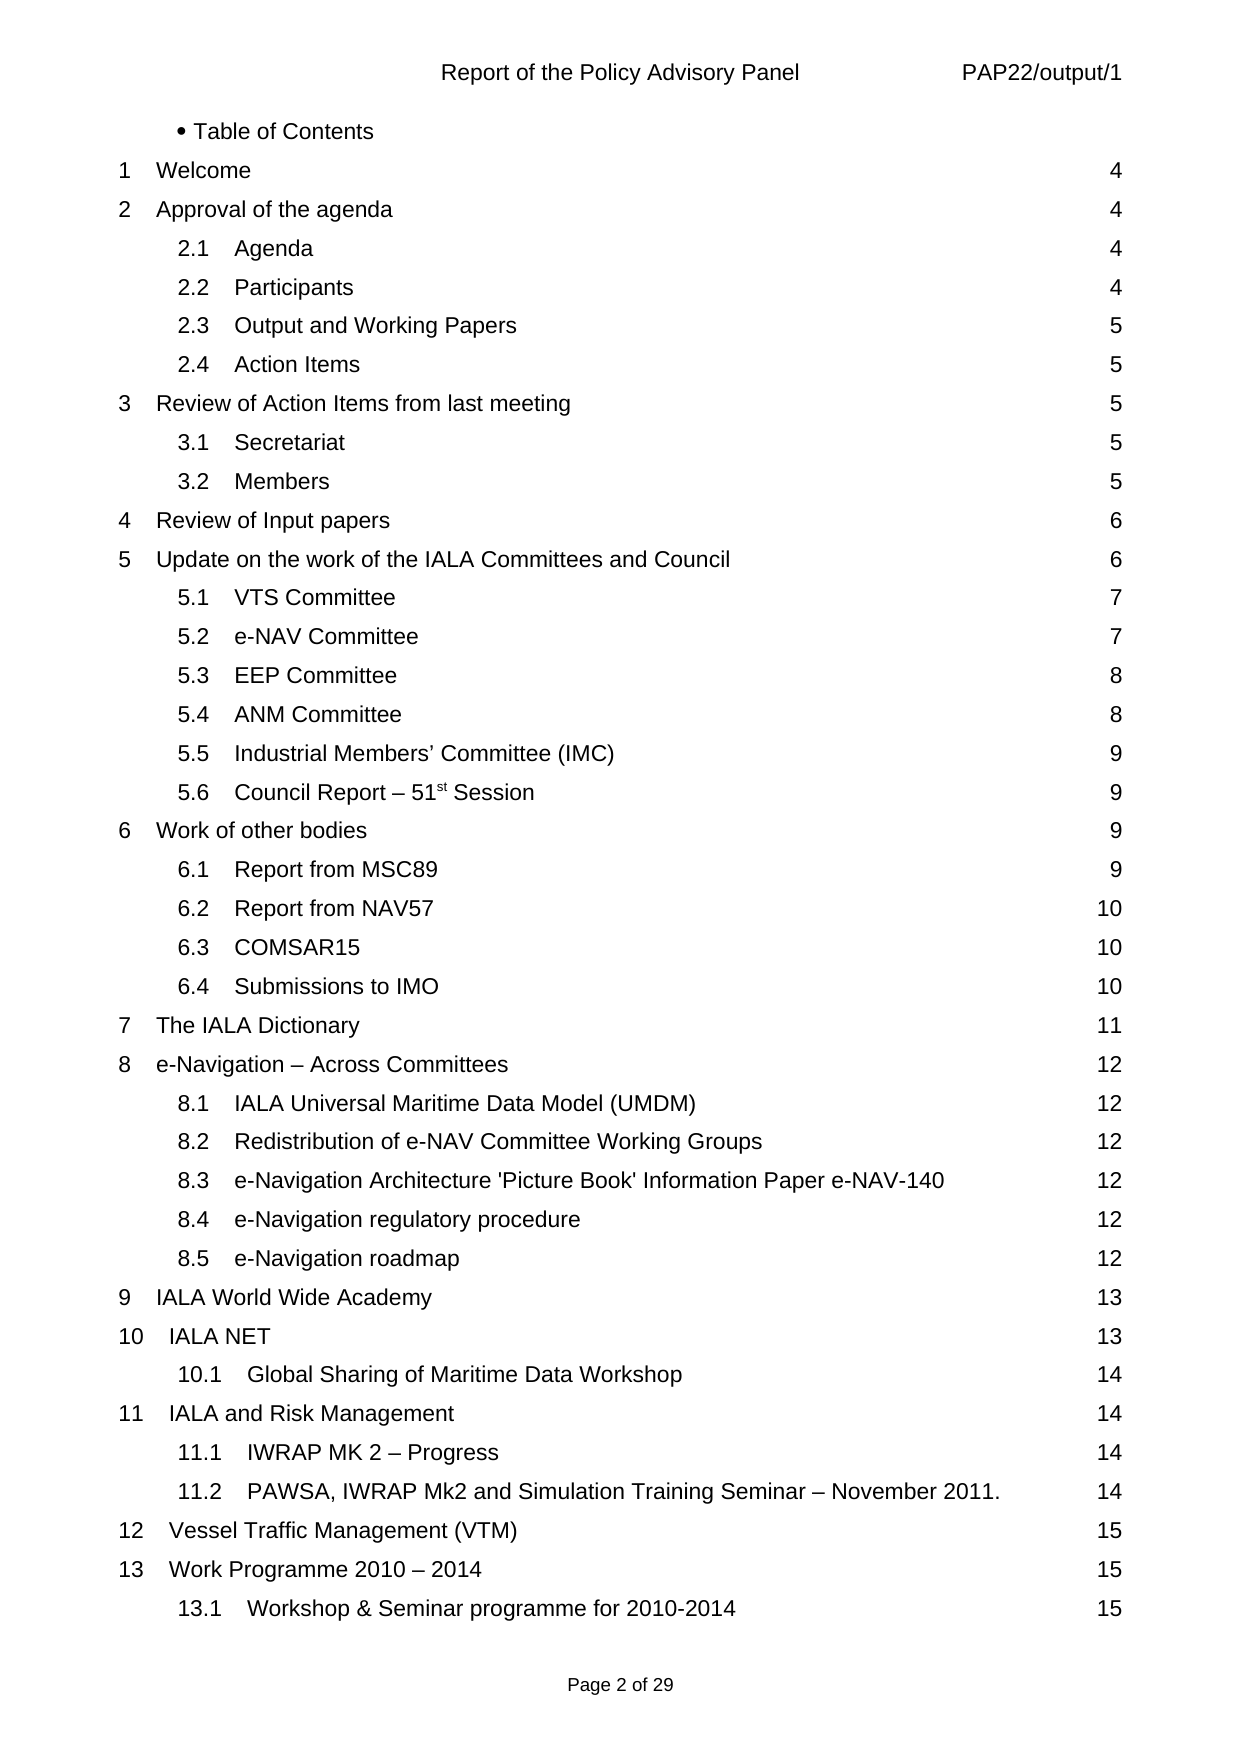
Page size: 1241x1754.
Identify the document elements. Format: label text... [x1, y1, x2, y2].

text 6.3 COMSAR15 10 [177, 934, 1092, 960]
text 11.2 PAWSA, IWRAP Mk2 and Simulation Training Seminar – November 2011. 14 [177, 1478, 1092, 1504]
text 9 IALA World Wide Academy 13 [118, 1284, 1092, 1310]
text 3.1 Secretariat 5 [177, 429, 1092, 455]
text 5.2 e-NAV Committee 7 [177, 623, 1092, 649]
text 5.1 VTS Committee 7 [177, 584, 1092, 611]
text 2.2 Participants 4 [177, 273, 1092, 300]
text Table of Contents [177, 118, 1122, 144]
text 6.2 Report from NAV57 10 [177, 895, 1092, 922]
text 5.4 ANM Committee 8 [177, 701, 1092, 727]
text 6.4 Submissions to IMO 10 [177, 973, 1092, 999]
text 3.2 Members 5 [177, 468, 1092, 494]
text 5 Update on the work of the IALA Committees and Council 6 [118, 546, 1092, 572]
text 8.1 IALA Universal Maritime Data Model (UMDM) 12 [177, 1089, 1092, 1116]
text 8.3 e-Navigation Architecture 'Picture Book' Information Paper e-NAV-140 12 [177, 1167, 1092, 1193]
text 13.1 Workshop & Seminar programme for 2010-2014 15 [177, 1594, 1092, 1621]
text 2.4 Action Items 5 [177, 351, 1092, 378]
text 8.2 Redistribution of e-NAV Committee Working Groups 12 [177, 1128, 1092, 1155]
text 11.1 IWRAP MK 2 – Progress 14 [177, 1439, 1092, 1466]
text 8.5 e-Navigation roadmap 12 [177, 1245, 1092, 1271]
text 13 Work Programme 2010 – 2014 15 [118, 1556, 1092, 1582]
text 5.3 EEP Committee 8 [177, 662, 1092, 688]
text 4 Review of Input papers 6 [118, 507, 1092, 533]
text 8.4 e-Navigation regulatory procedure 12 [177, 1206, 1092, 1232]
text 8 e-Navigation – Across Committees 12 [118, 1051, 1092, 1077]
text 3 Review of Action Items from last meeting 5 [118, 390, 1092, 416]
text 6.1 Report from MSC89 9 [177, 856, 1092, 883]
text 11 IALA and Risk Management 14 [118, 1400, 1092, 1427]
text 2.3 Output and Working Papers 5 [177, 312, 1092, 339]
text 10.1 Global Sharing of Maritime Data Workshop 14 [177, 1361, 1092, 1388]
text 2 Approval of the agenda 4 [118, 196, 1092, 222]
text 1 Welcome 4 [118, 157, 1092, 183]
text 5.6 Council Report – 51st Session 9 [177, 779, 1092, 805]
text 2.1 Agenda 4 [177, 235, 1092, 261]
text 12 Vessel Traffic Management (VTM) 15 [118, 1517, 1092, 1543]
text 6 Work of other bodies 9 [118, 817, 1092, 844]
text 7 The IALA Dictionary 11 [118, 1012, 1092, 1038]
text 5.5 Industrial Members’ Committee (IMC) 9 [177, 740, 1092, 766]
text 10 IALA NET 13 [118, 1323, 1092, 1349]
